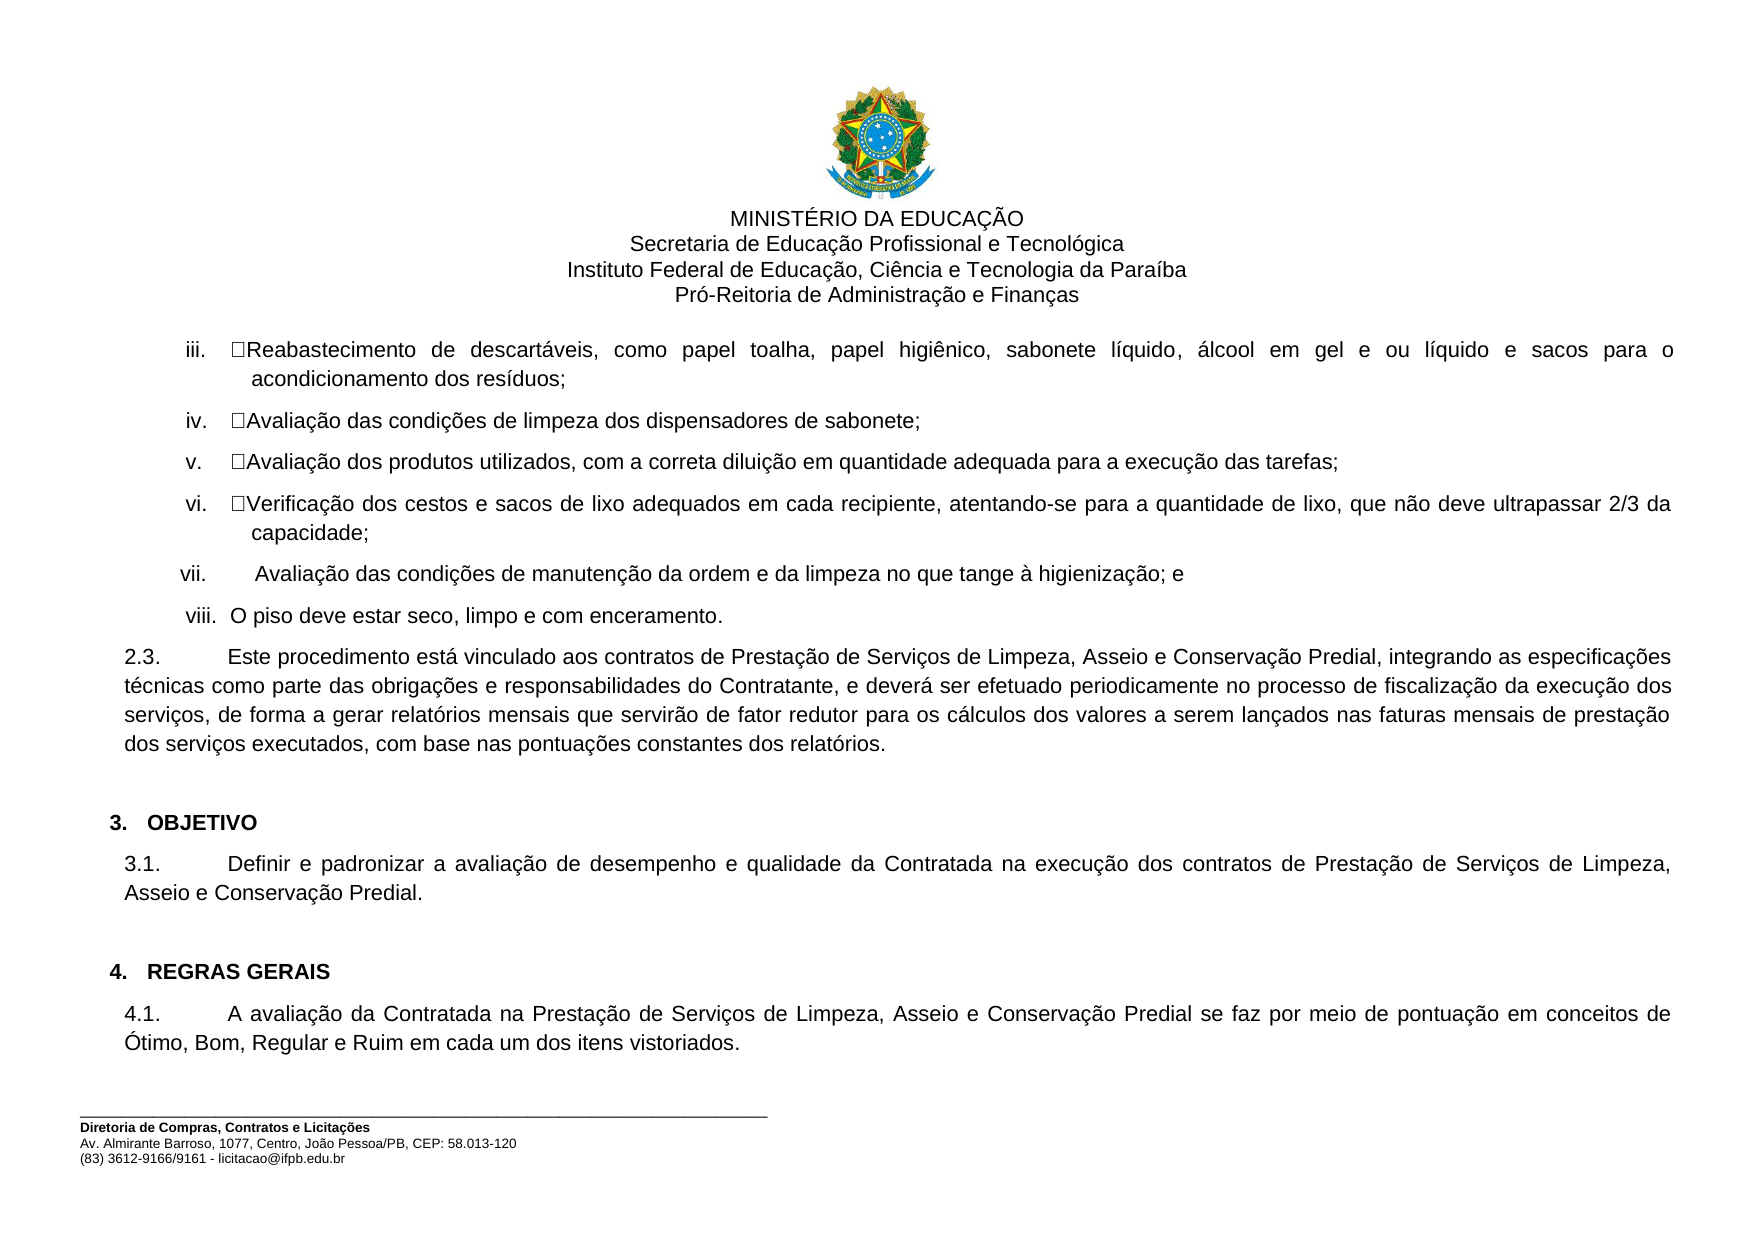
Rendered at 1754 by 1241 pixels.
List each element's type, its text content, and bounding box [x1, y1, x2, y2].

list REGRAS GERAIS [109, 959, 1674, 984]
list Avaliação dos produtos utilizados, com a correta diluição em quantidade adequada para a execução das tarefas; [185, 449, 1674, 474]
list OBJETIVO [109, 810, 1674, 835]
list Avaliação das condições de manutenção da ordem e da limpeza no que tange à higienização; e [180, 561, 1674, 586]
list Verificação dos cestos e sacos de lixo adequados em cada recipiente, atentando-se para a quantidade de lixo, que não deve ultrapassar 2/3 da capacidade; [185, 491, 1674, 545]
list A avaliação da Contratada na Prestação de Serviços de Limpeza, Asseio e Conservação Predial se faz por meio de pontuação em conceitos de Ótimo, Bom, Regular e Ruim em cada um dos itens vistoriados. [124, 1001, 1674, 1055]
list Definir e padronizar a avaliação de desempenho e qualidade da Contratada na execução dos contratos de Prestação de Serviços de Limpeza, Asseio e Conservação Predial. [124, 851, 1674, 906]
list O piso deve estar seco, limpo e com enceramento. [185, 603, 1674, 628]
list Avaliação das condições de limpeza dos dispensadores de sabonete; [186, 408, 1674, 433]
list Reabastecimento de descartáveis, como papel toalha, papel higiênico, sabonete líquido, álcool em gel e ou líquido e sacos para o acondicionamento dos resíduos; [185, 337, 1674, 392]
picture [822, 83, 939, 202]
list Este procedimento está vinculado aos contratos de Prestação de Serviços de Limpeza, Asseio e Conservação Predial, integrando as especificações técnicas como parte das obrigações e responsabilidades do Contratante, e deverá ser efetuado periodicamente no processo de fiscalização da execução dos serviços, de forma a gerar relatórios mensais que servirão de fator redutor para os cálculos dos valores a serem lançados nas faturas mensais de prestação dos serviços executados, com base nas pontuações constantes dos relatórios. [124, 644, 1674, 756]
